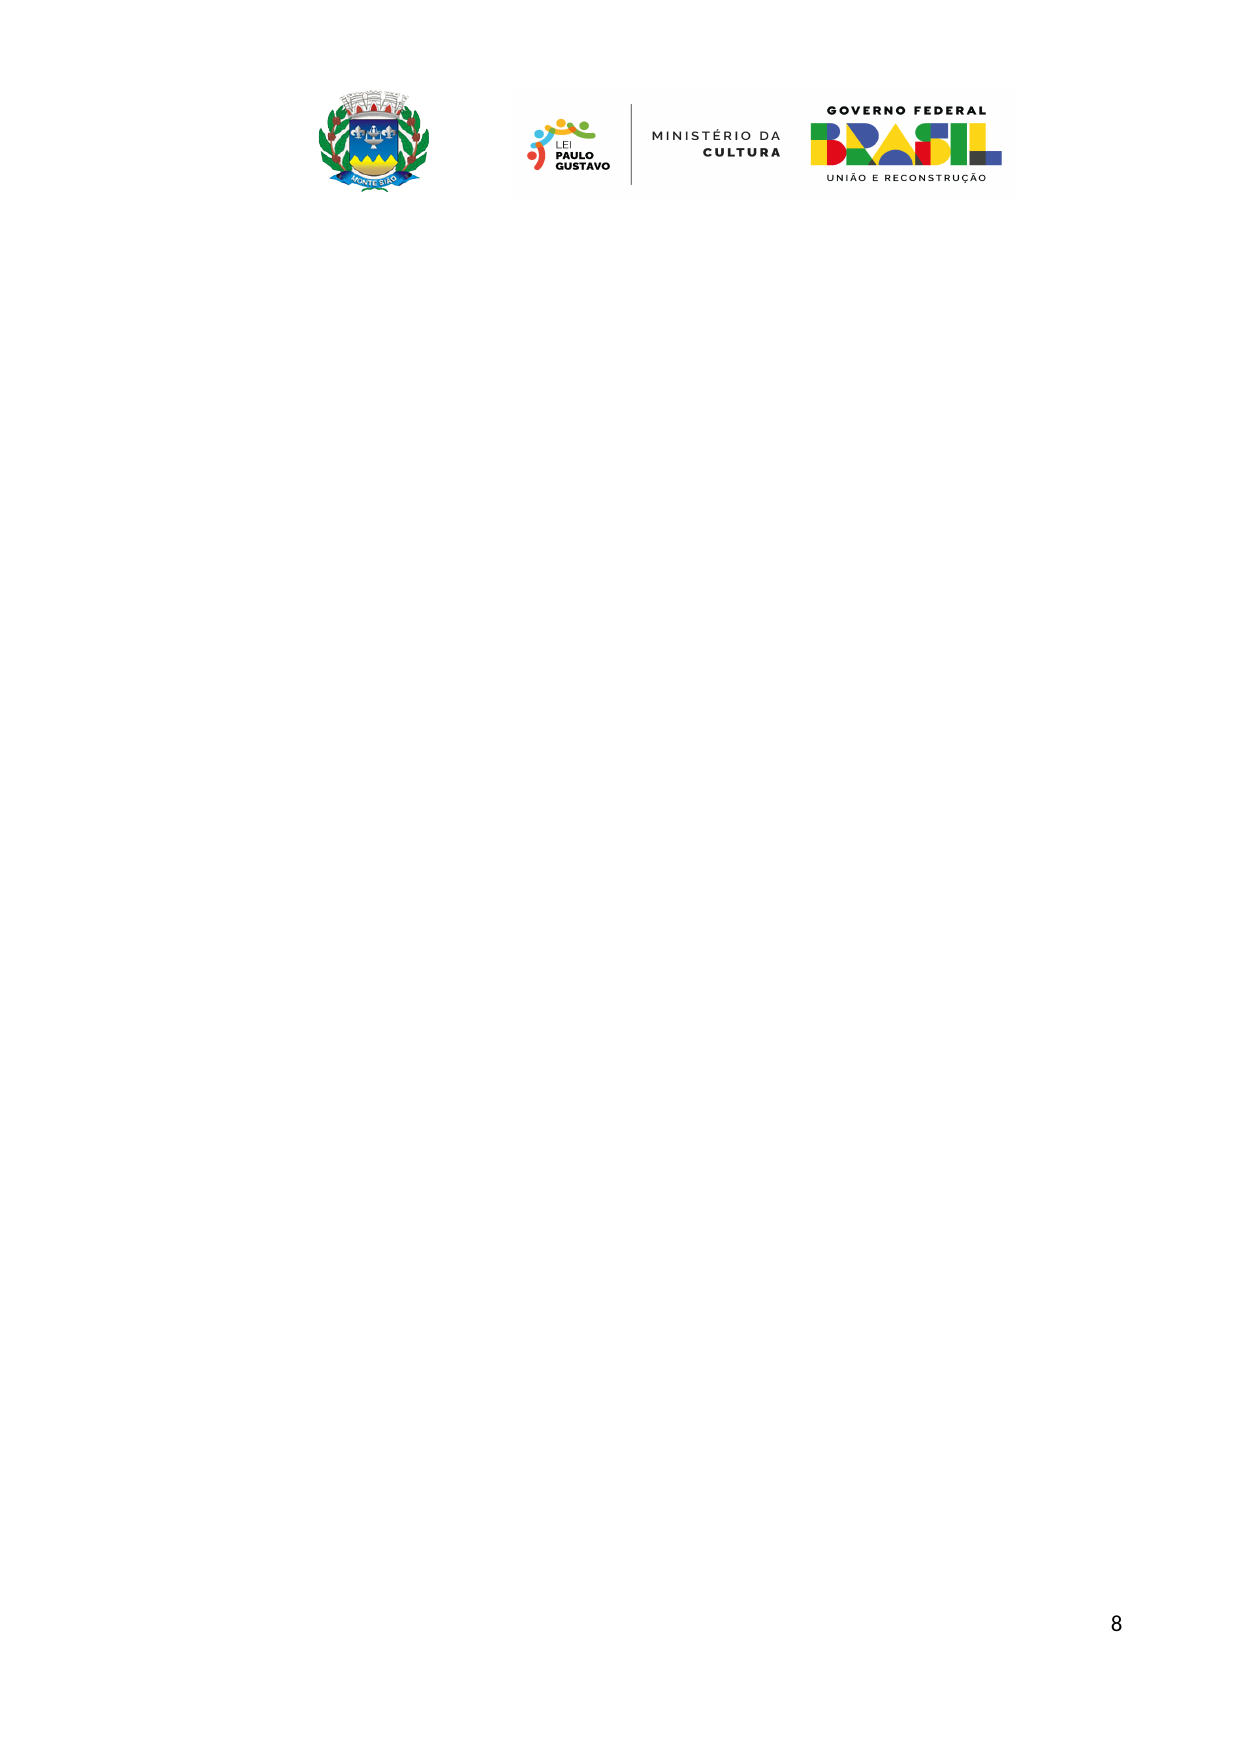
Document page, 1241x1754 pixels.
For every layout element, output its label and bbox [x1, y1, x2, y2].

picture [314, 88, 434, 193]
picture [507, 86, 1023, 200]
